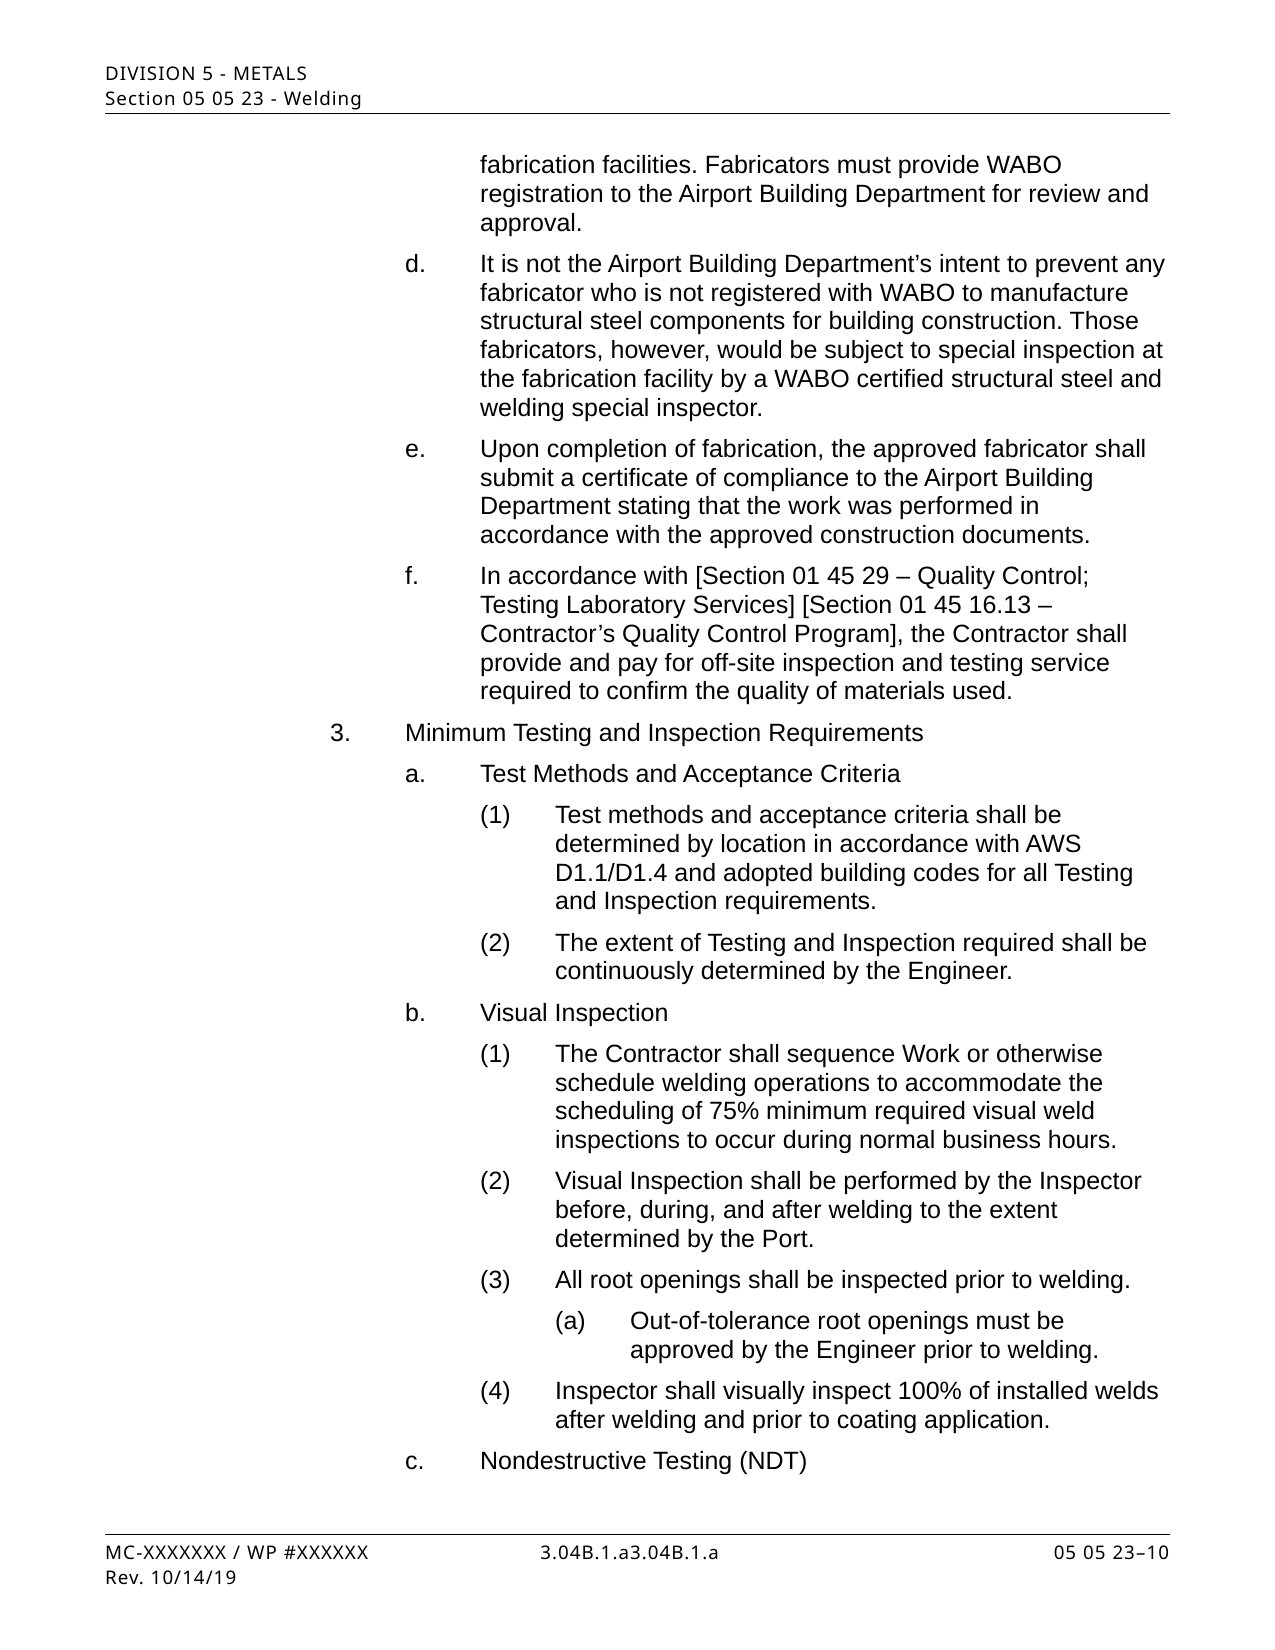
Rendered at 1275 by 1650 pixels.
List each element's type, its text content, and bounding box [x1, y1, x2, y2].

list Test Methods and Acceptance Criteria [405, 759, 1170, 787]
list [405, 150, 1170, 236]
list The Contractor shall sequence Work or otherwise schedule welding operations to accommodate the scheduling of 75% minimum required visual weld inspections to occur during normal business hours. [480, 1039, 1170, 1154]
list All root openings shall be inspected prior to welding. [480, 1265, 1170, 1294]
list Upon completion of fabrication, the approved fabricator shall submit a certificate of compliance to the Airport Building Department stating that the work was performed in accordance with the approved construction documents. [405, 434, 1170, 549]
list Visual Inspection shall be performed by the Inspector before, during, and after welding to the extent determined by the Port. [480, 1166, 1170, 1252]
list In accordance with [Section 01 45 29 – Quality Control; Testing Laboratory Services] [Section 01 45 16.13 – Contractor’s Quality Control Program], the Contractor shall provide and pay for off-site inspection and testing service required to confirm the quality of materials used. [405, 561, 1170, 705]
list Nondestructive Testing (NDT) [405, 1446, 1170, 1475]
list Visual Inspection [405, 997, 1170, 1026]
list The extent of Testing and Inspection required shall be continuously determined by the Engineer. [480, 927, 1170, 985]
list Minimum Testing and Inspection Requirements [330, 717, 1170, 746]
list Out-of-tolerance root openings must be approved by the Engineer prior to welding. [555, 1306, 1170, 1364]
list It is not the Airport Building Department’s intent to prevent any fabricator who is not registered with WABO to manufacture structural steel components for building construction. Those fabricators, however, would be subject to special inspection at the fabrication facility by a WABO certified structural steel and welding special inspector. [405, 249, 1170, 421]
list Inspector shall visually inspect 100% of installed welds after welding and prior to coating application. [480, 1376, 1170, 1434]
list Test methods and acceptance criteria shall be determined by location in accordance with AWS D1.1/D1.4 and adopted building codes for all Testing and Inspection requirements. [480, 800, 1170, 915]
